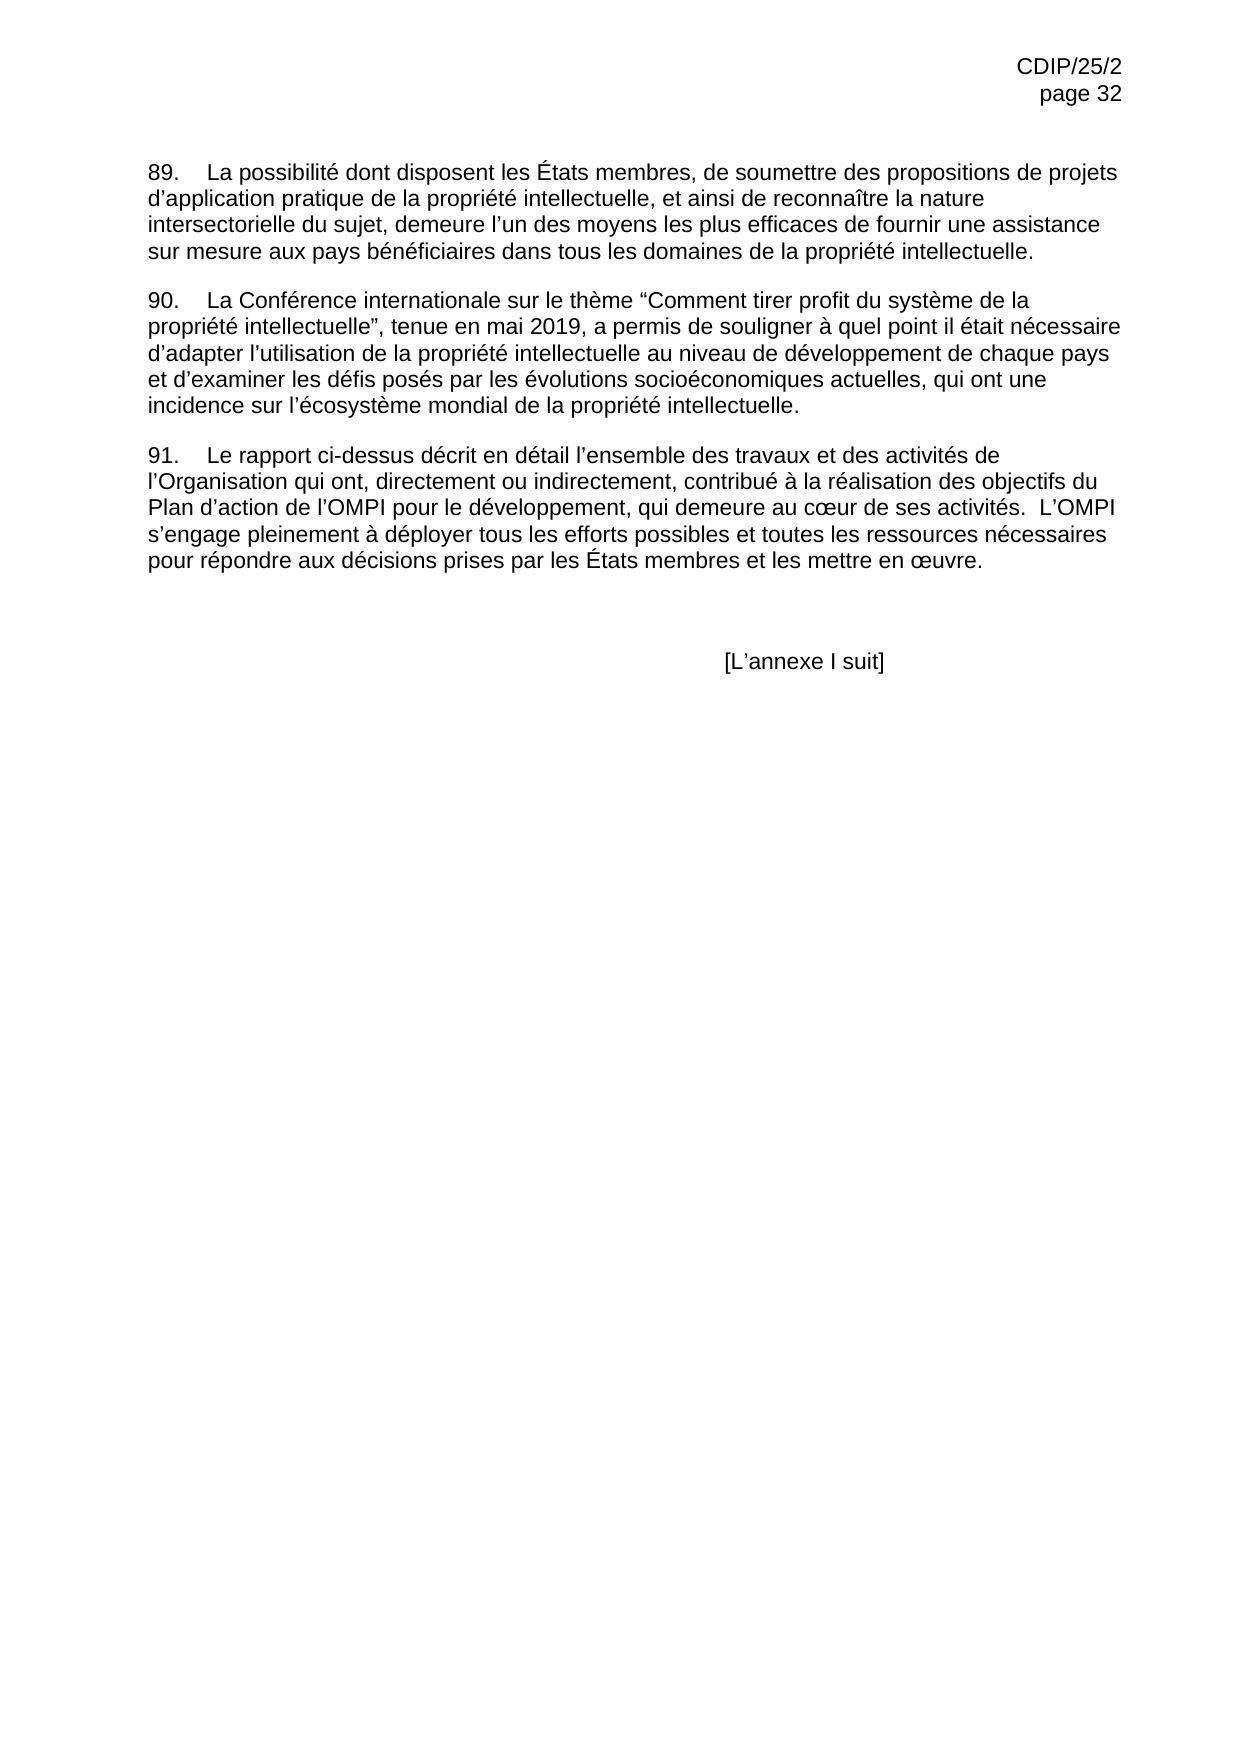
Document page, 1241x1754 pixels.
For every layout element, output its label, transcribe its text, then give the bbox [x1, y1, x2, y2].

text La Conférence internationale sur le thème “Comment tirer profit du système de la propriété intellectuelle”, tenue en mai 2019, a permis de souligner à quel point il était nécessaire d’adapter l’utilisation de la propriété intellectuelle au niveau de développement de chaque pays et d’examiner les défis posés par les évolutions socioéconomiques actuelles, qui ont une incidence sur l’écosystème mondial de la propriété intellectuelle. [148, 287, 1122, 419]
text Le rapport ci-dessus décrit en détail l’ensemble des travaux et des activités de l’Organisation qui ont, directement ou indirectement, contribué à la réalisation des objectifs du Plan d’action de l’OMPI pour le développement, qui demeure au cœur de ses activités. L’OMPI s’engage pleinement à déployer tous les efforts possibles et toutes les ressources nécessaires pour répondre aux décisions prises par les États membres et les mettre en œuvre. [148, 442, 1122, 573]
text [L’annexe I suit] [724, 648, 1122, 675]
text La possibilité dont disposent les États membres, de soumettre des propositions de projets d’application pratique de la propriété intellectuelle, et ainsi de reconnaître la nature intersectorielle du sujet, demeure l’un des moyens les plus efficaces de fournir une assistance sur mesure aux pays bénéficiaires dans tous les domaines de la propriété intellectuelle. [148, 158, 1122, 264]
